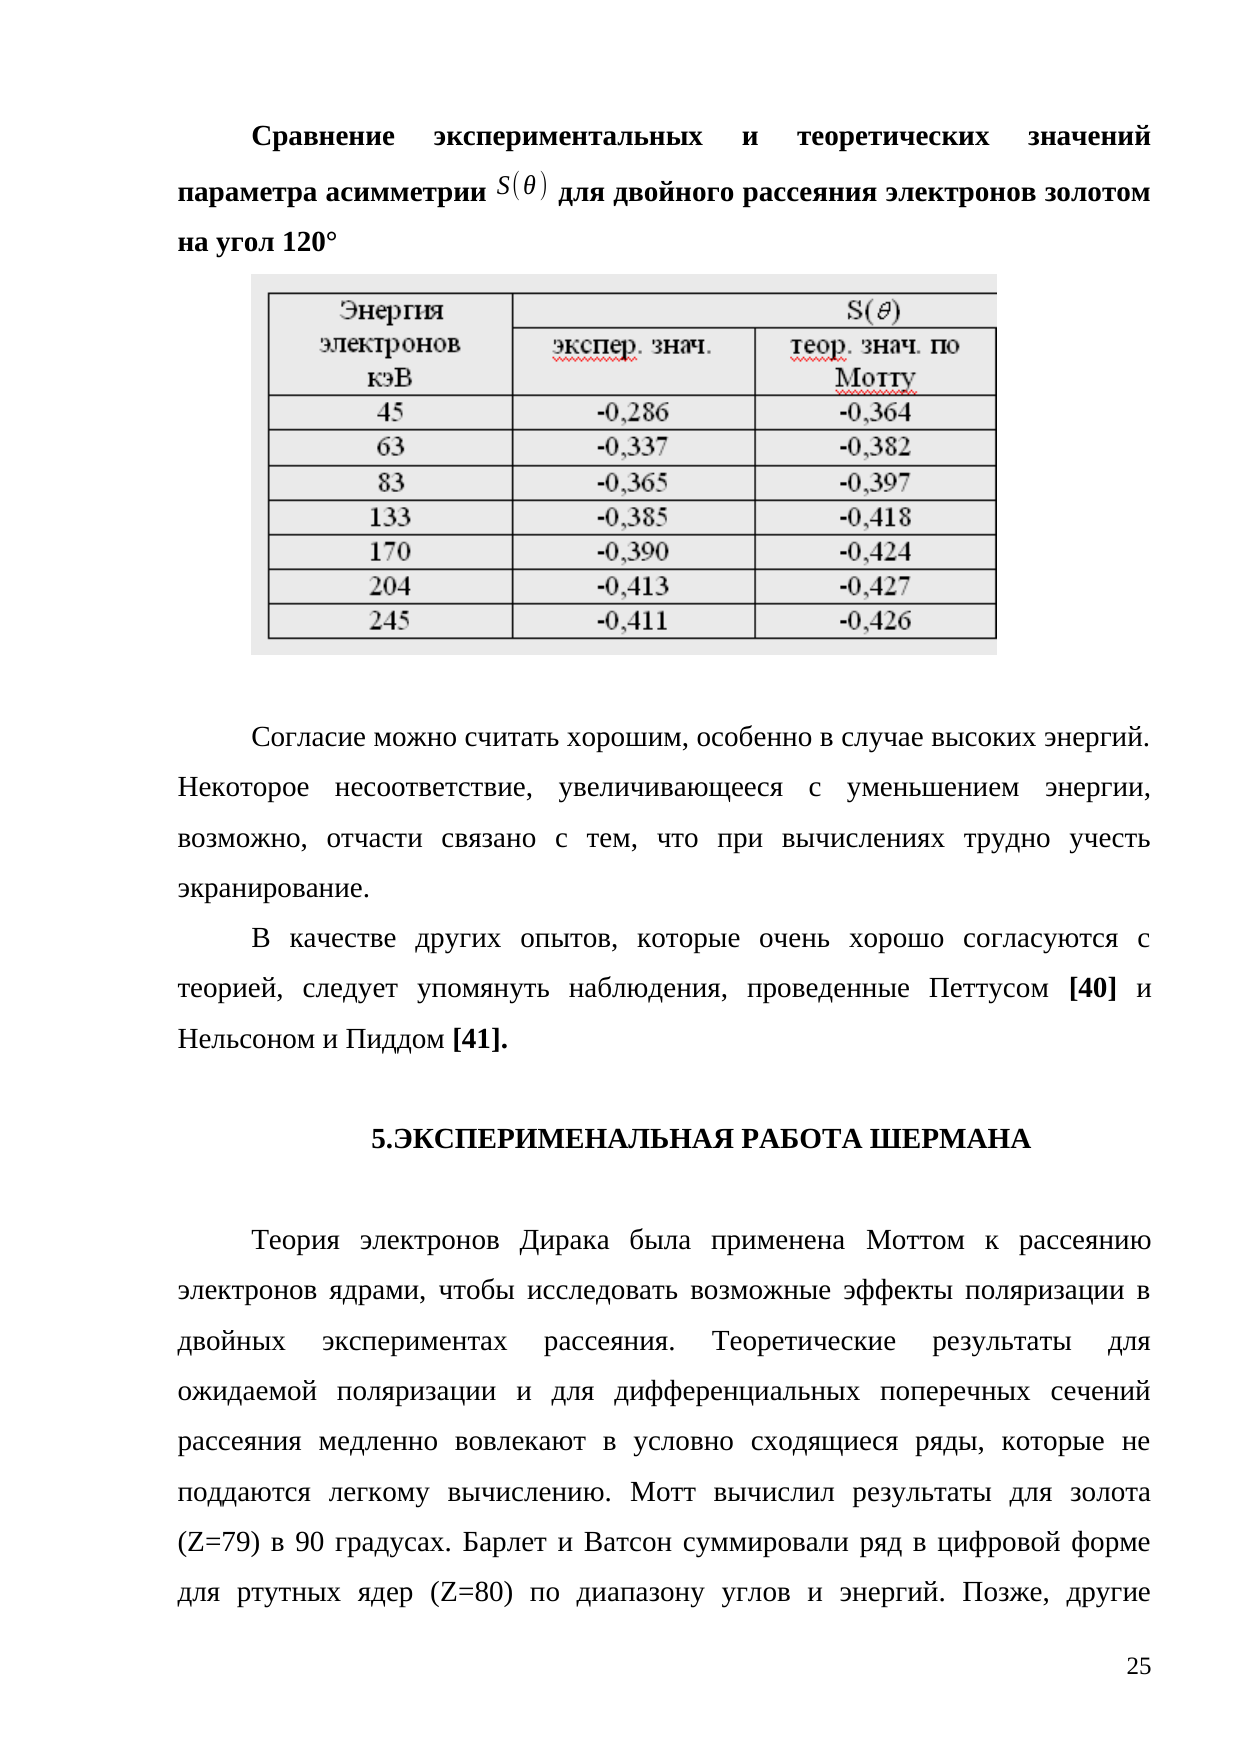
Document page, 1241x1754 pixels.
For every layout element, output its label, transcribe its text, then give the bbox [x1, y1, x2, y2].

text 5.ЭКСПЕРИМЕНАЛЬНАЯ РАБОТА ШЕРМАНА [177, 1122, 1152, 1155]
text В качестве других опытов, которые очень хорошо согласуются с теорией, следует упомянуть наблюдения, проведенные Петтусом [40] и Нельсоном и Пиддом [41]. [177, 920, 1152, 1054]
picture [251, 274, 997, 655]
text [177, 1222, 1152, 1608]
text Сравнение экспериментальных и теоретических значений параметра асимметрии для двойного рассеяния электронов золотом на угол 120° [177, 118, 1152, 258]
text Согласие можно считать хорошим, особенно в случае высоких энергий. Некоторое несоответствие, увеличивающееся с уменьшением энергии, возможно, отчасти связано с тем, что при вычислениях трудно учесть экранирование. [177, 719, 1152, 903]
